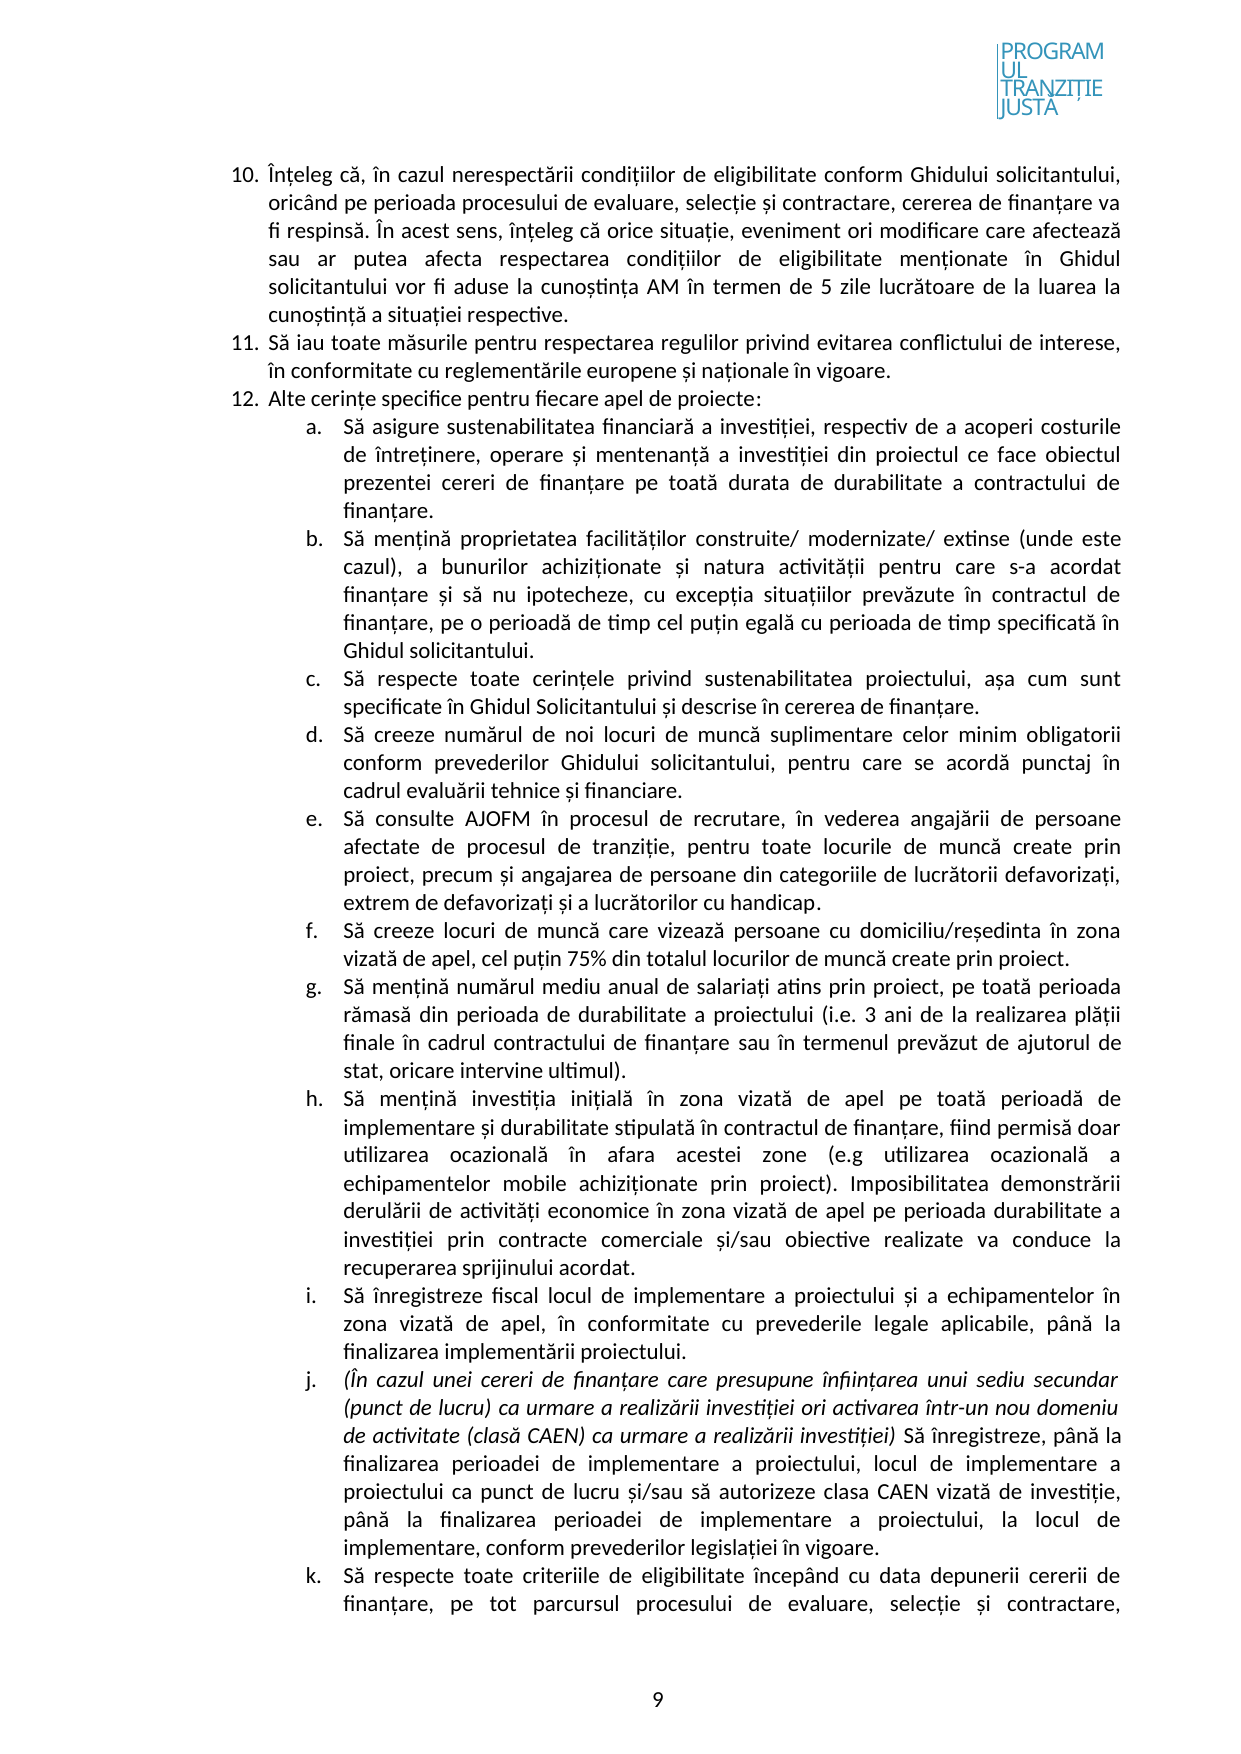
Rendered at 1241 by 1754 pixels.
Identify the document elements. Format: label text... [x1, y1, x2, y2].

list Înțeleg că, în cazul nerespectării condițiilor de eligibilitate conform Ghidului solicitantului, oricând pe perioada procesului de evaluare, selecție și contractare, cererea de finanțare va fi respinsă. În acest sens, înțeleg că orice situație, eveniment ori modificare care afectează sau ar putea afecta respectarea condițiilor de eligibilitate menționate în Ghidul solicitantului vor fi aduse la cunoștința AM în termen de 5 zile lucrătoare de la luarea la cunoștință a situației respective. [231, 160, 1122, 328]
list Să creeze numărul de noi locuri de muncă suplimentare celor minim obligatorii conform prevederilor Ghidului solicitantului, pentru care se acordă punctaj în cadrul evaluării tehnice și financiare. [306, 720, 1122, 804]
list Să menţină proprietatea facilităţilor construite/ modernizate/ extinse (unde este cazul), a bunurilor achiziţionate şi natura activităţii pentru care s-a acordat finanţare şi să nu ipotecheze, cu excepția situațiilor prevăzute în contractul de finanțare, pe o perioadă de timp cel puțin egală cu perioada de timp specificată în Ghidul solicitantului. [306, 524, 1122, 664]
list Să iau toate măsurile pentru respectarea regulilor privind evitarea conflictului de interese, în conformitate cu reglementările europene și naționale în vigoare. [231, 328, 1122, 384]
list Să asigure sustenabilitatea financiară a investiției, respectiv de a acoperi costurile de întreținere, operare și mentenanță a investiției din proiectul ce face obiectul prezentei cereri de finanțare pe toată durata de durabilitate a contractului de finanțare. [306, 412, 1122, 524]
list Alte cerințe specifice pentru fiecare apel de proiecte: [231, 384, 1122, 412]
list Să respecte toate cerințele privind sustenabilitatea proiectului, așa cum sunt specificate în Ghidul Solicitantului și descrise în cererea de finanțare. [306, 664, 1122, 720]
list Să înregistreze fiscal locul de implementare a proiectului și a echipamentelor în zona vizată de apel, în conformitate cu prevederile legale aplicabile, până la finalizarea implementării proiectului. [306, 1281, 1122, 1365]
list (În cazul unei cereri de finanțare care presupune înființarea unui sediu secundar (punct de lucru) ca urmare a realizării investiției ori activarea într-un nou domeniu de activitate (clasă CAEN) ca urmare a realizării investiției) Să înregistreze, până la finalizarea perioadei de implementare a proiectului, locul de implementare a proiectului ca punct de lucru și/sau să autorizeze clasa CAEN vizată de investiție, până la finalizarea perioadei de implementare a proiectului, la locul de implementare, conform prevederilor legislației în vigoare. [306, 1365, 1122, 1561]
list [306, 1561, 1122, 1617]
list Să mențină numărul mediu anual de salariați atins prin proiect, pe toată perioada rămasă din perioada de durabilitate a proiectului (i.e. 3 ani de la realizarea plății finale în cadrul contractului de finanțare sau în termenul prevăzut de ajutorul de stat, oricare intervine ultimul). [306, 972, 1122, 1084]
list Să consulte AJOFM în procesul de recrutare, în vederea angajării de persoane afectate de procesul de tranziție, pentru toate locurile de muncă create prin proiect, precum și angajarea de persoane din categoriile de lucrătorii defavorizați, extrem de defavorizați și a lucrătorilor cu handicap. [306, 804, 1122, 916]
list Să creeze locuri de muncă care vizează persoane cu domiciliu/reședinta în zona vizată de apel, cel puțin 75% din totalul locurilor de muncă create prin proiect. [306, 916, 1122, 972]
list Să menţină investiția inițială în zona vizată de apel pe toată perioadă de implementare și durabilitate stipulată în contractul de finanțare, fiind permisă doar utilizarea ocazională în afara acestei zone (e.g utilizarea ocazională a echipamentelor mobile achiziționate prin proiect). Imposibilitatea demonstrării derulării de activități economice în zona vizată de apel pe perioada durabilitate a investiției prin contracte comerciale și/sau obiective realizate va conduce la recuperarea sprijinului acordat. [306, 1084, 1122, 1281]
